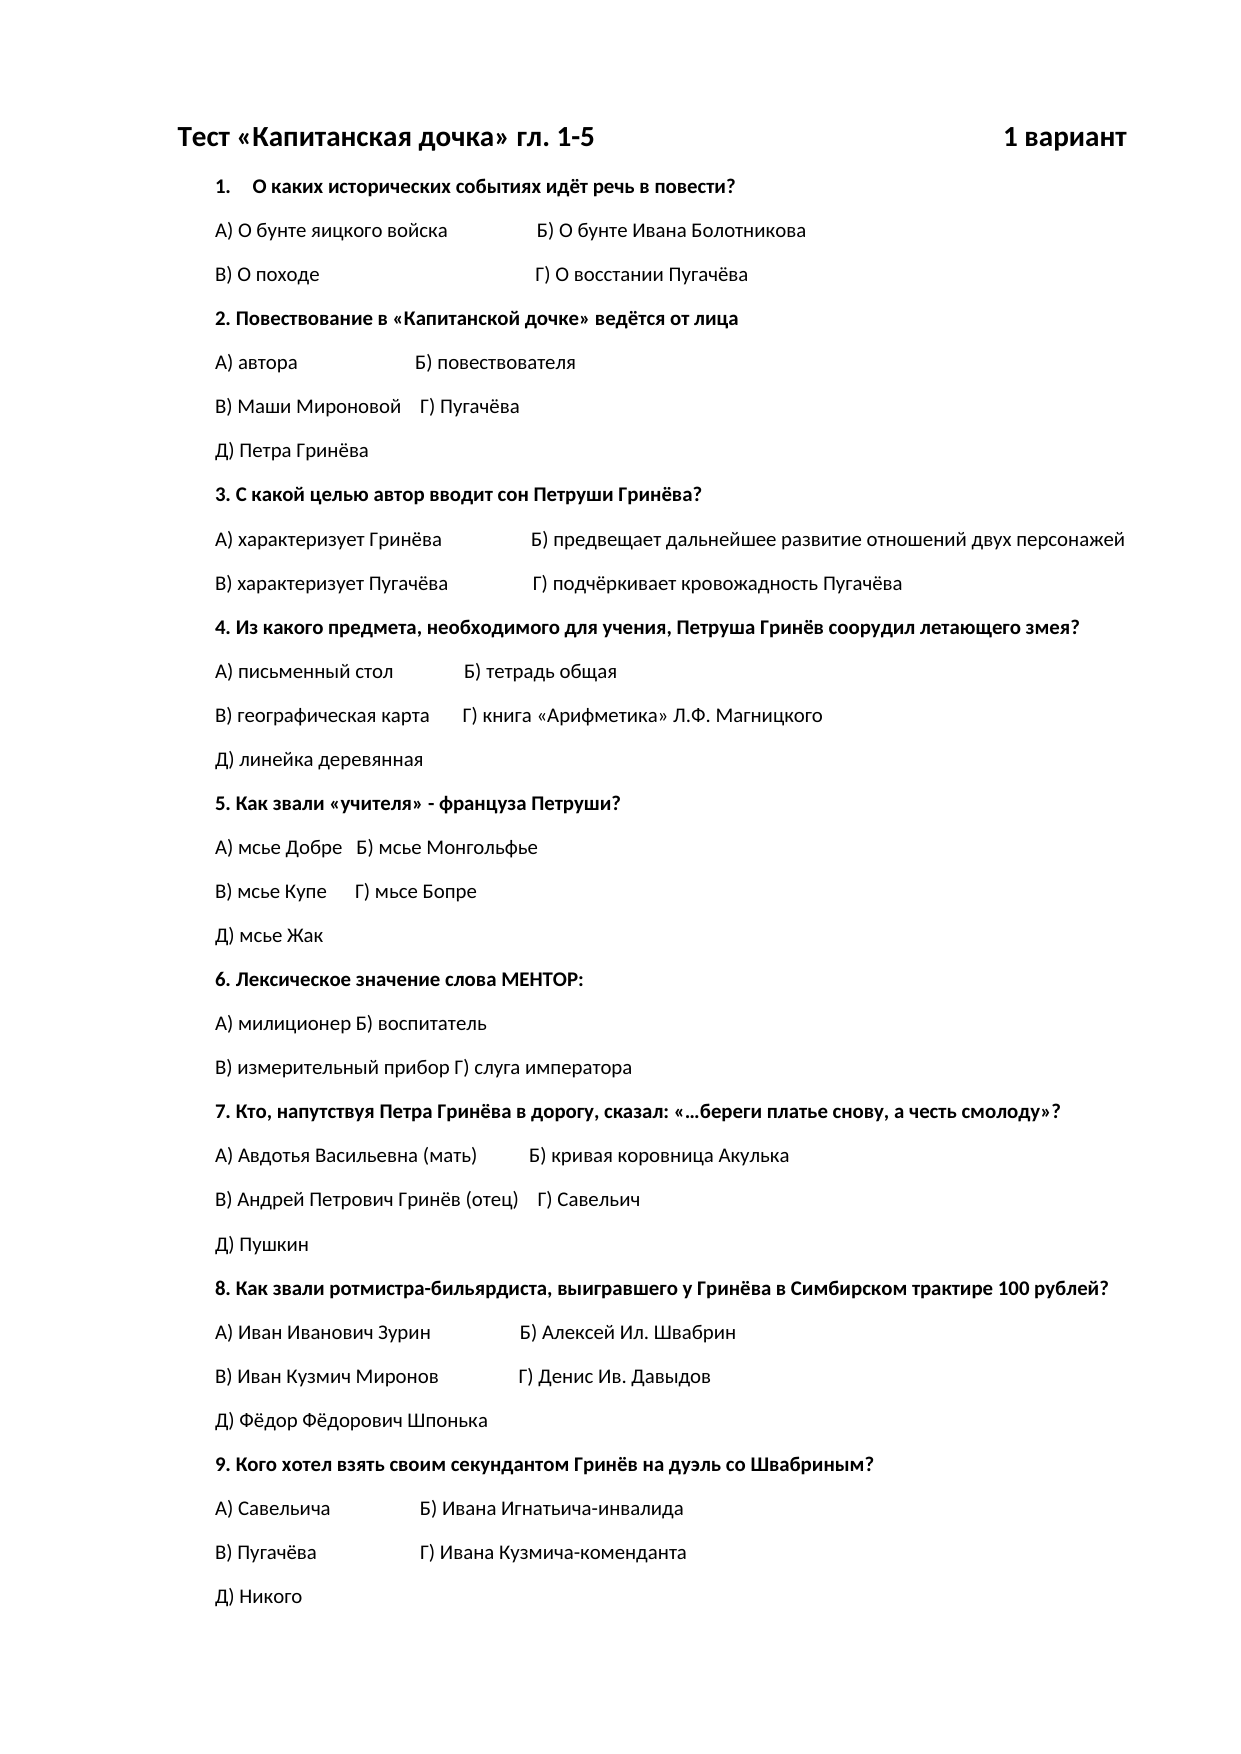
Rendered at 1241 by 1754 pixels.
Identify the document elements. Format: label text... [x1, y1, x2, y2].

text Д) Никого [215, 1583, 1152, 1609]
text В) измерительный прибор Г) слуга императора [215, 1054, 1152, 1080]
text А) Савельича Б) Ивана Игнатьича-инвалида [215, 1495, 1152, 1521]
text В) характеризует Пугачёва Г) подчёркивает кровожадность Пугачёва [215, 570, 1152, 595]
text 7. Кто, напутствуя Петра Гринёва в дорогу, сказал: «…береги платье снову, а честь смолоду»? [215, 1098, 1152, 1124]
text 9. Кого хотел взять своим секундантом Гринёв на дуэль со Швабриным? [215, 1451, 1152, 1476]
text В) географическая карта Г) книга «Арифметика» Л.Ф. Магницкого [215, 702, 1152, 727]
text Д) мсье Жак [215, 922, 1152, 948]
text В) мсье Купе Г) мьсе Бопре [215, 878, 1152, 904]
text 8. Как звали ротмистра-бильярдиста, выигравшего у Гринёва в Симбирском трактире 100 рублей? [215, 1275, 1152, 1300]
text А) Иван Иванович Зурин Б) Алексей Ил. Швабрин [215, 1319, 1152, 1344]
text В) Иван Кузмич Миронов Г) Денис Ив. Давыдов [215, 1363, 1152, 1388]
text Д) линейка деревянная [215, 746, 1152, 771]
text А) О бунте яицкого войска Б) О бунте Ивана Болотникова [215, 217, 1152, 243]
text В) Пугачёва Г) Ивана Кузмича-коменданта [215, 1539, 1152, 1564]
text Тест «Капитанская дочка» гл. 1-5 1 вариант [177, 118, 1152, 154]
text А) письменный стол Б) тетрадь общая [215, 658, 1152, 683]
text В) О походе Г) О восстании Пугачёва [215, 261, 1152, 287]
text В) Маши Мироновой Г) Пугачёва [215, 393, 1152, 419]
list О каких исторических событиях идёт речь в повести? [215, 173, 1152, 199]
text А) автора Б) повествователя [215, 349, 1152, 375]
text 4. Из какого предмета, необходимого для учения, Петруша Гринёв соорудил летающего змея? [215, 614, 1152, 639]
text Д) Петра Гринёва [215, 438, 1152, 463]
text А) мсье Добре Б) мсье Монгольфье [215, 834, 1152, 859]
text А) характеризует Гринёва Б) предвещает дальнейшее развитие отношений двух персонажей [215, 526, 1152, 551]
text 6. Лексическое значение слова МЕНТОР: [215, 966, 1152, 992]
text 5. Как звали «учителя» - француза Петруши? [215, 790, 1152, 816]
text В) Андрей Петрович Гринёв (отец) Г) Савельич [215, 1187, 1152, 1212]
text Д) Фёдор Фёдорович Шпонька [215, 1407, 1152, 1432]
text А) милиционер Б) воспитатель [215, 1010, 1152, 1036]
text 3. С какой целью автор вводит сон Петруши Гринёва? [215, 482, 1152, 507]
text Д) Пушкин [215, 1231, 1152, 1256]
text 2. Повествование в «Капитанской дочке» ведётся от лица [215, 305, 1152, 331]
text А) Авдотья Васильевна (мать) Б) кривая коровница Акулька [215, 1143, 1152, 1168]
